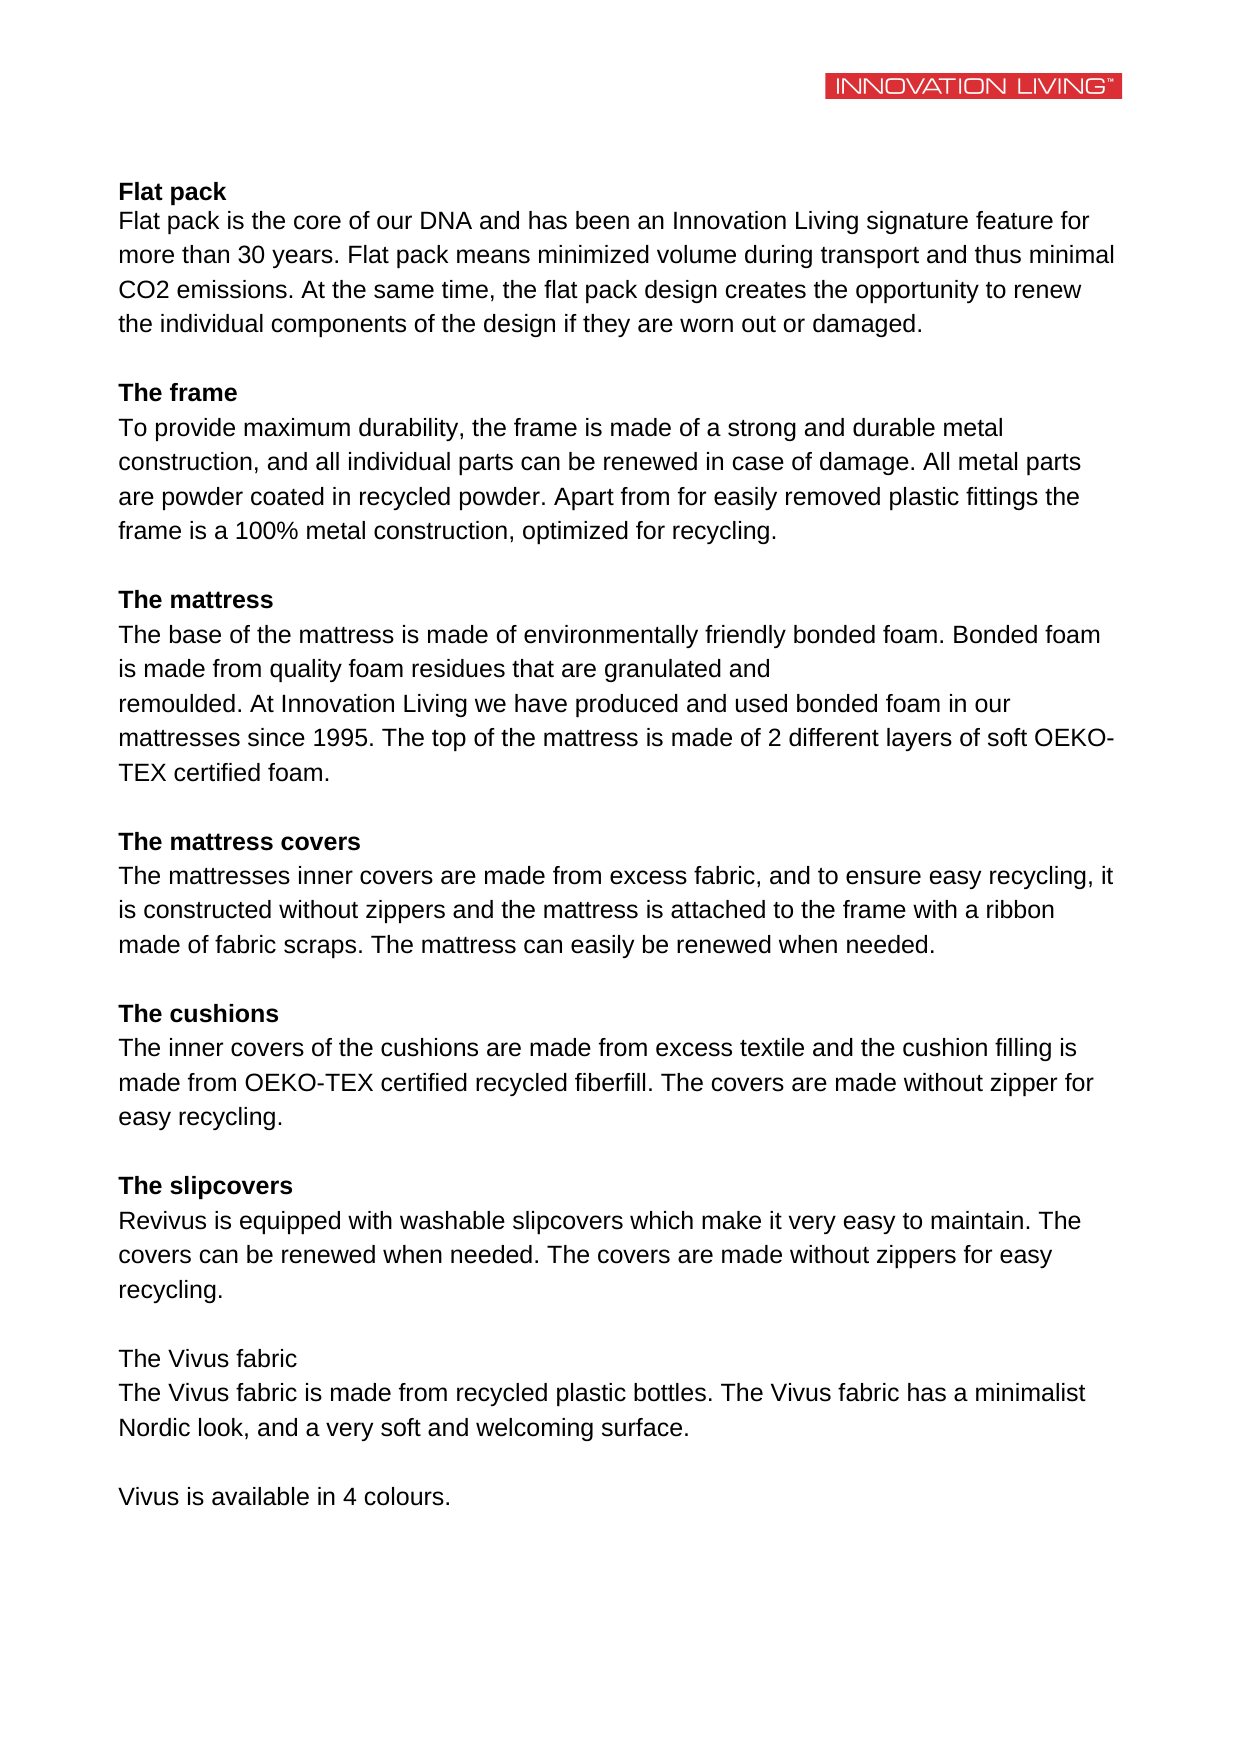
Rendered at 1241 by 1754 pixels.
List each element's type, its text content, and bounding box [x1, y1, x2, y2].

text Revivus is equipped with washable slipcovers which make it very easy to maintain. The covers can be renewed when needed. The covers are made without zippers for easy recycling. [118, 1206, 1122, 1303]
text Flat pack is the core of our DNA and has been an Innovation Living signature feature for more than 30 years. Flat pack means minimized volume during transport and thus minimal CO2 emissions. At the same time, the flat pack design creates the opportunity to renew the individual components of the design if they are worn out or damaged. [118, 206, 1122, 338]
text remoulded. At Innovation Living we have produced and used bonded foam in our mattresses since 1995. The top of the mattress is made of 2 different layers of soft OEKO-TEX certified foam. [118, 689, 1122, 786]
text The mattresses inner covers are made from excess fabric, and to ensure easy recycling, it is constructed without zippers and the mattress is attached to the frame with a ribbon made of fabric scraps. The mattress can easily be renewed when needed. [118, 861, 1122, 959]
text The Vivus fabric is made from recycled plastic bottles. The Vivus fabric has a minimalist Nordic look, and a very soft and welcoming surface. [118, 1378, 1122, 1441]
text To provide maximum durability, the frame is made of a strong and durable metal construction, and all individual parts can be renewed in case of damage. All metal parts are powder coated in recycled powder. Apart from for easily removed plastic fittings the frame is a 100% metal construction, optimized for recycling. [118, 413, 1122, 545]
text The slipcovers [118, 1171, 1122, 1200]
text The base of the mattress is made of environmentally friendly bonded foam. Bonded foam is made from quality foam residues that are granulated and [118, 620, 1122, 683]
text The Vivus fabric [118, 1344, 1122, 1372]
text Vivus is available in 4 colours. [118, 1482, 1122, 1510]
picture [825, 73, 1123, 99]
text The mattress covers [118, 827, 1122, 855]
text The frame [118, 378, 1122, 407]
text The mattress [118, 585, 1122, 614]
text Flat pack [118, 177, 1122, 206]
text The inner covers of the cushions are made from excess textile and the cushion filling is made from OEKO-TEX certified recycled fiberfill. The covers are made without zipper for easy recycling. [118, 1033, 1122, 1131]
text The cushions [118, 999, 1122, 1028]
